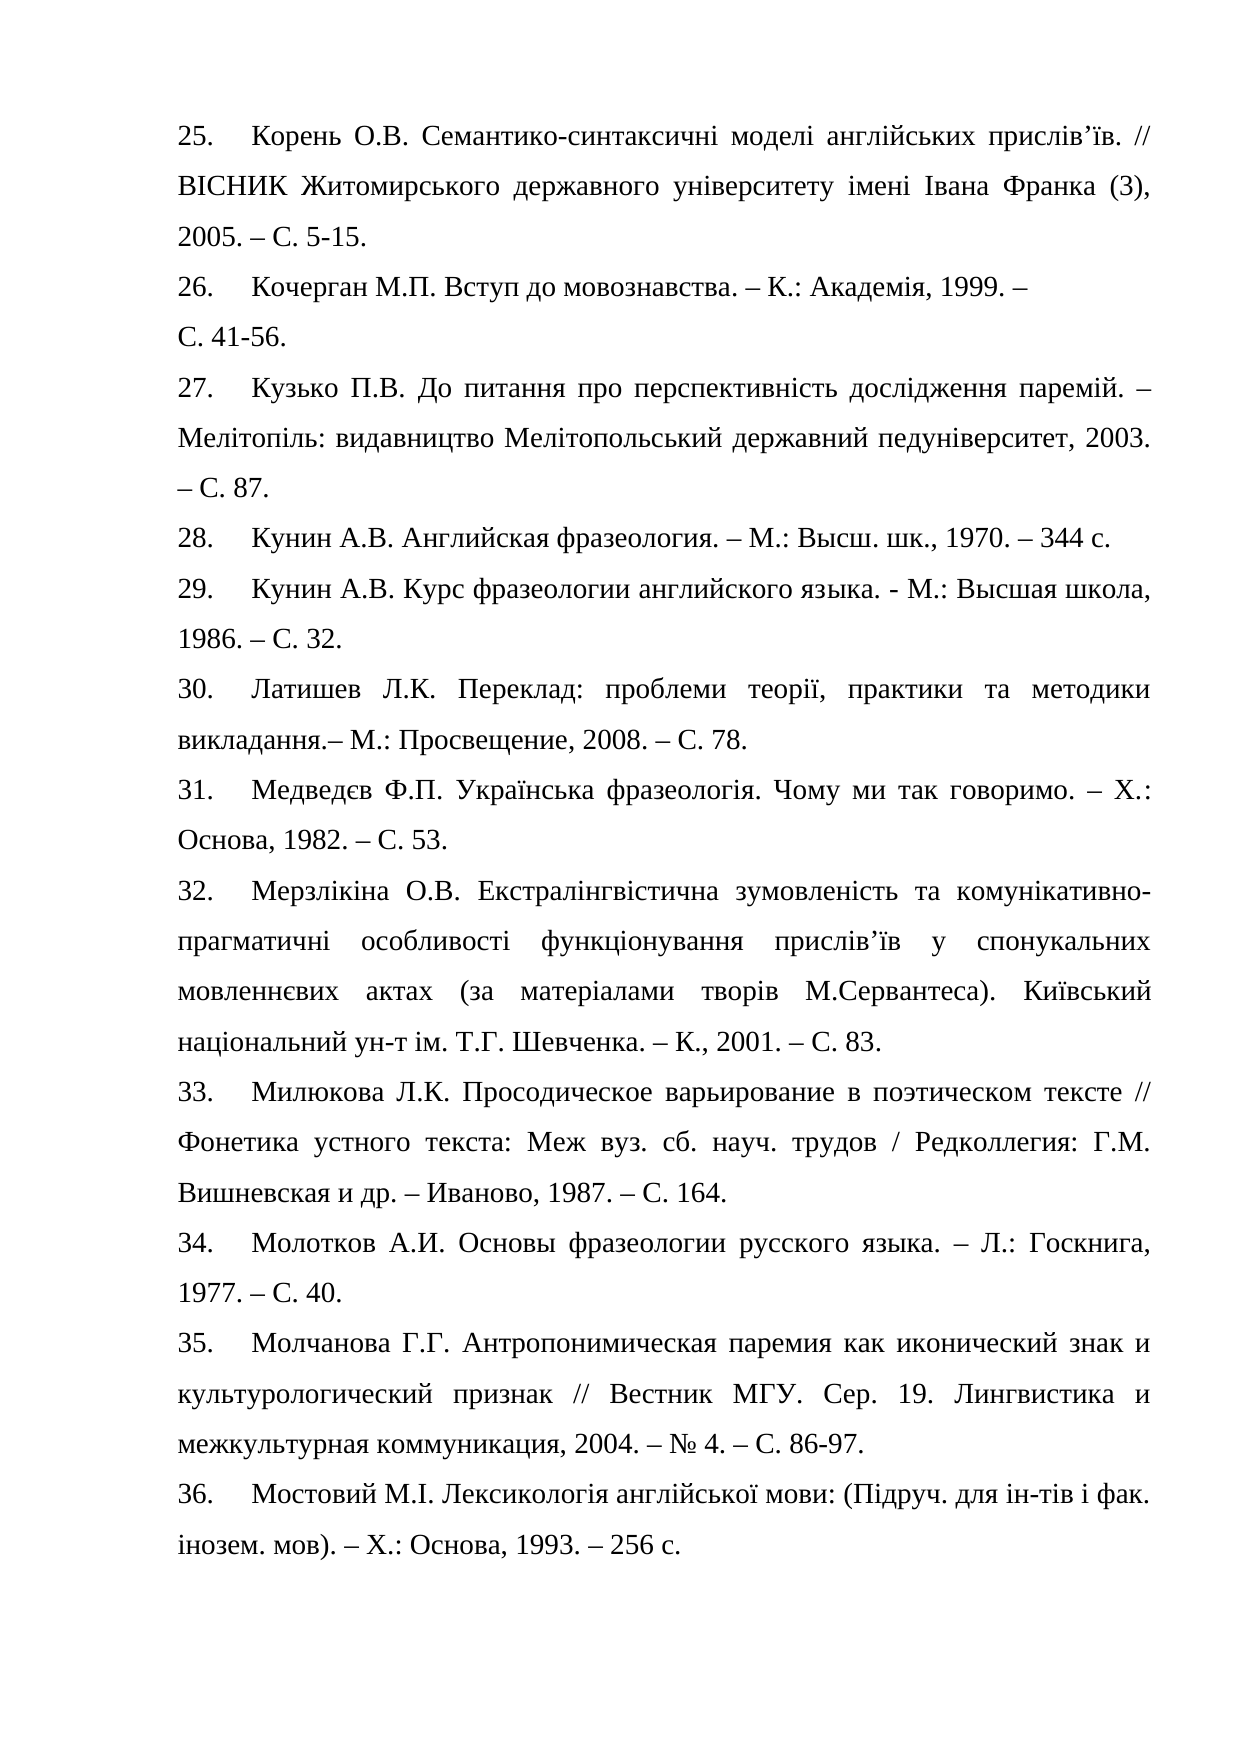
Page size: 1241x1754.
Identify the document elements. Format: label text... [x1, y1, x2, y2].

list Мостовий М.І. Лексикологія англійської мови: (Підруч. для ін-тів і фак. iнозем. мов). – Х.: Основа, 1993. – 256 с. [177, 1477, 1152, 1560]
list Кузько П.В. До питання про перспективність дослідження паремій. – Мелітопіль: видавництво Мелітопольський державний педуніверситет, 2003. – С. 87. [177, 370, 1152, 504]
list Мерзлікіна О.В. Екстралінгвістична зумовленість та комунікативно-прагматичні особливості функціонування прислів’їв у спонукальних мовленнєвих актах (за матеріалами творів М.Сервантеса). Київський національний ун-т ім. Т.Г. Шевченка. – К., 2001. – С. 83. [177, 873, 1152, 1057]
list Медведєв Ф.П. Українська фразеологія. Чому ми так говоримо. – Х.: Основа, 1982. – С. 53. [177, 772, 1152, 856]
list Кочерган М.П. Вступ до мовознавства. – К.: Академія, 1999. – [177, 269, 1152, 303]
text С. 41-56. [177, 319, 1152, 353]
list Кунин А.В. Английская фразеология. – М.: Высш. шк., 1970. – 344 с. [177, 521, 1152, 554]
list Молотков А.И. Основы фразеологии русского языка. – Л.: Госкнига, 1977. – С. 40. [177, 1225, 1152, 1309]
list Латишев Л.К. Переклад: проблеми теорії, практики та методики викладання.– М.: Просвещение, 2008. – С. 78. [177, 672, 1152, 755]
list Милюкова Л.К. Просодическое варьирование в поэтическом тексте // Фонетика устного текста: Меж вуз. сб. науч. трудов / Редколлегия: Г.М. Вишневская и др. – Иваново, 1987. – С. 164. [177, 1074, 1152, 1208]
list Корень О.В. Семантико-синтаксичні моделі англійських прислів’їв. // ВІСНИК Житомирського державного університету імені Івана Франка (3), 2005. – С. 5-15. [177, 118, 1152, 252]
list Кунин А.В. Курс фразеологии английского языка. - М.: Высшая школа, 1986. – С. 32. [177, 571, 1152, 655]
list Молчанова Г.Г. Антропонимическая паремия как иконический знак и культурологический признак // Вестник МГУ. Сер. 19. Лингвистика и межкультурная коммуникация, 2004. – № 4. – С. 86-97. [177, 1326, 1152, 1460]
